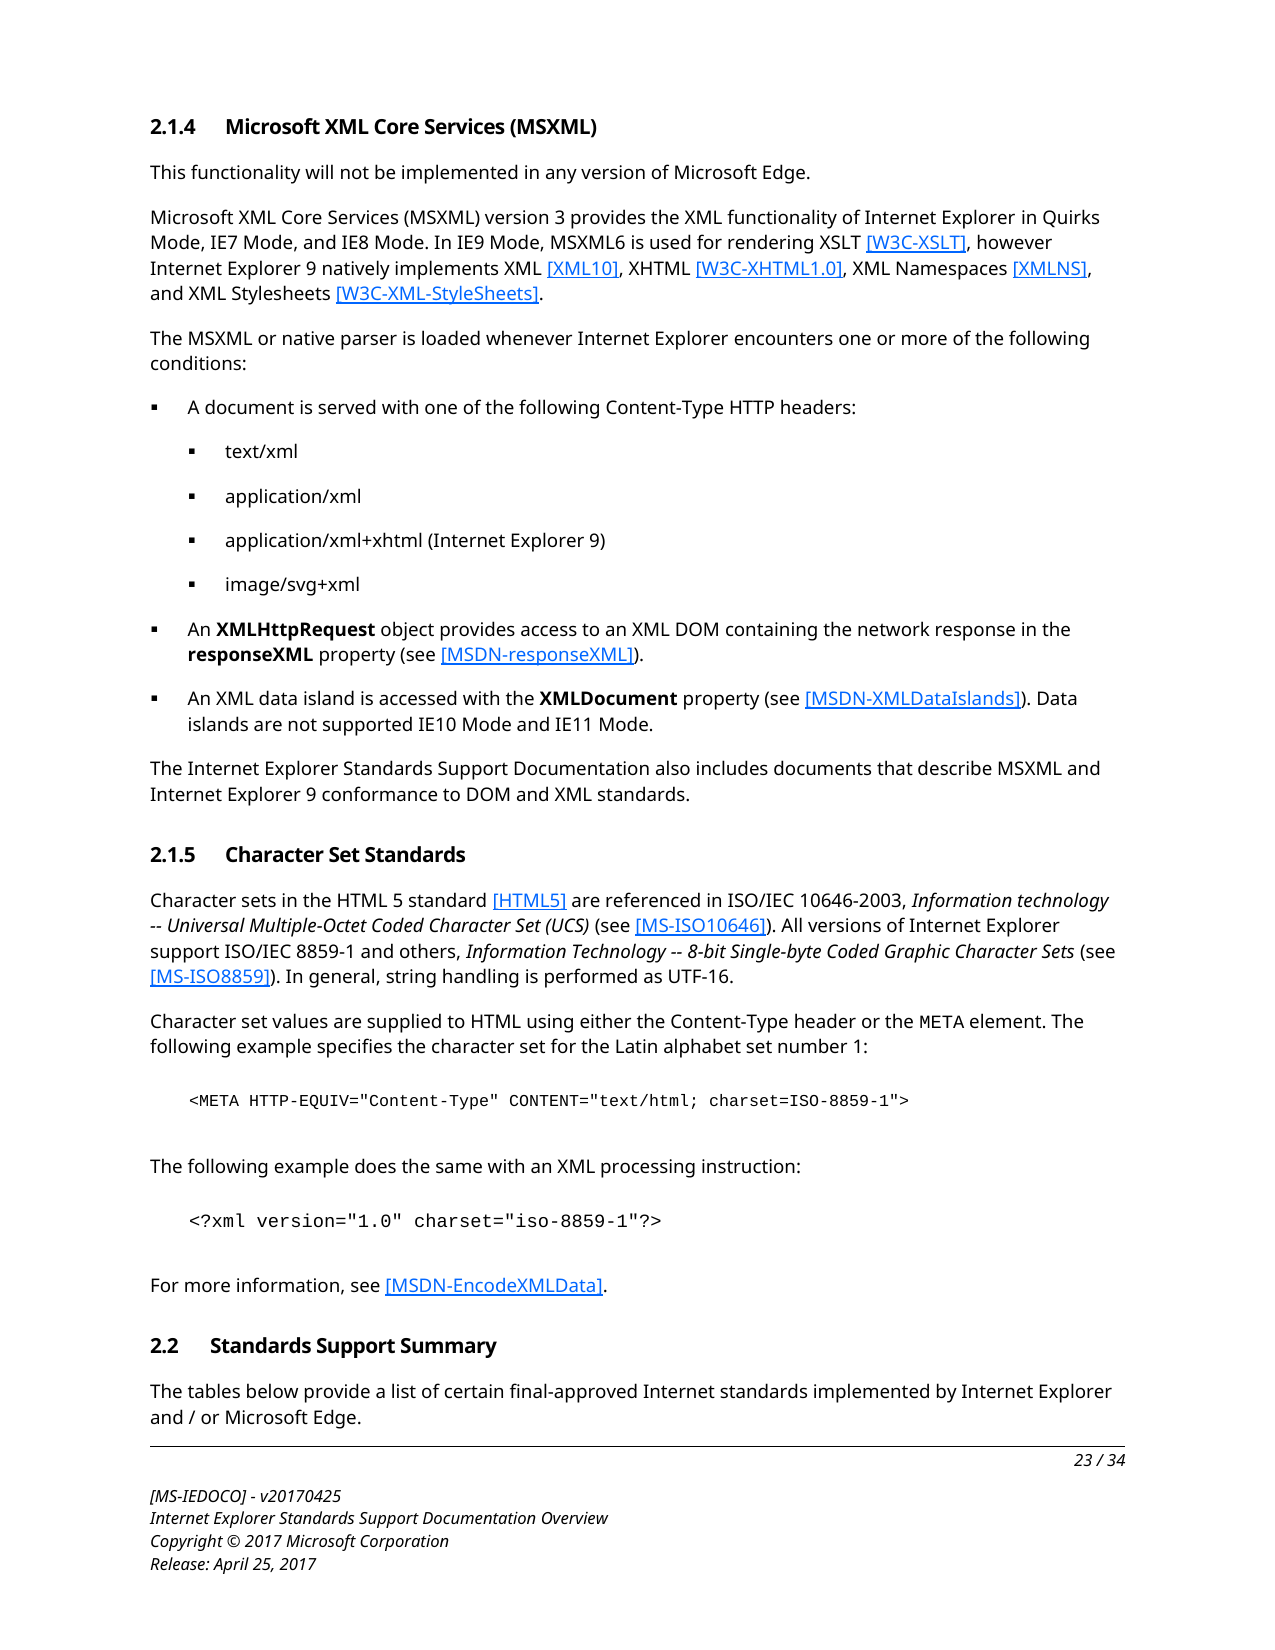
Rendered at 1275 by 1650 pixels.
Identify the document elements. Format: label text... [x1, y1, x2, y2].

list An XML data island is accessed with the XMLDocument property (see [MSDN-XMLDataIslands]). Data islands are not supported IE10 Mode and IE11 Mode. [150, 686, 1125, 737]
subtitle Standards Support Summary [150, 1332, 1125, 1360]
text The tables below provide a list of certain final-approved Internet standards implemented by Internet Explorer and / or Microsoft Edge. [150, 1379, 1125, 1430]
text For more information, see [MSDN-EncodeXMLData]. [150, 1273, 1125, 1298]
text Character set values are supplied to HTML using either the Content-Type header or the META element. The following example specifies the character set for the Latin alphabet set number 1: [150, 1008, 1125, 1059]
list An XMLHttpRequest object provides access to an XML DOM containing the network response in the responseXML property (see [MSDN-responseXML]). [150, 616, 1125, 667]
list application/xml [187, 483, 1125, 509]
list application/xml+xhtml (Internet Explorer 9) [187, 527, 1125, 553]
text The following example does the same with an XML processing instruction: [150, 1153, 1125, 1178]
text Microsoft XML Core Services (MSXML) version 3 provides the XML functionality of Internet Explorer in Quirks Mode, IE7 Mode, and IE8 Mode. In IE9 Mode, MSXML6 is used for rendering XSLT [W3C-XSLT], however Internet Explorer 9 natively implements XML [XML10], XHTML [W3C-XHTML1.0], XML Namespaces [XMLNS], and XML Stylesheets [W3C-XML-StyleSheets]. [150, 204, 1125, 306]
text The Internet Explorer Standards Support Documentation also includes documents that describe MSXML and Internet Explorer 9 conformance to DOM and XML standards. [150, 756, 1125, 807]
text Character sets in the HTML 5 standard [HTML5] are referenced in ISO/IEC 10646-2003, Information technology -- Universal Multiple-Octet Coded Character Set (UCS) (see [MS-ISO10646]). All versions of Internet Explorer support ISO/IEC 8859-1 and others, Information Technology -- 8-bit Single-byte Coded Graphic Character Sets (see [MS-ISO8859]). In general, string handling is performed as UTF-16. [150, 887, 1125, 989]
subtitle Character Set Standards [150, 840, 1125, 868]
text The MSXML or native parser is loaded whenever Internet Explorer encounters one or more of the following conditions: [150, 325, 1125, 376]
list text/xml [187, 439, 1125, 464]
list image/svg+xml [187, 572, 1125, 597]
subtitle Microsoft XML Core Services (MSXML) [150, 112, 1125, 141]
text <?xml version="1.0" charset="iso-8859-1"?> [175, 1204, 1137, 1241]
text <META HTTP-EQUIV="Content-Type" CONTENT="text/html; charset=ISO-8859-1"> [175, 1084, 1137, 1122]
list A document is served with one of the following Content-Type HTTP headers: [150, 394, 1125, 420]
text This functionality will not be implemented in any version of Microsoft Edge. [150, 160, 1125, 185]
